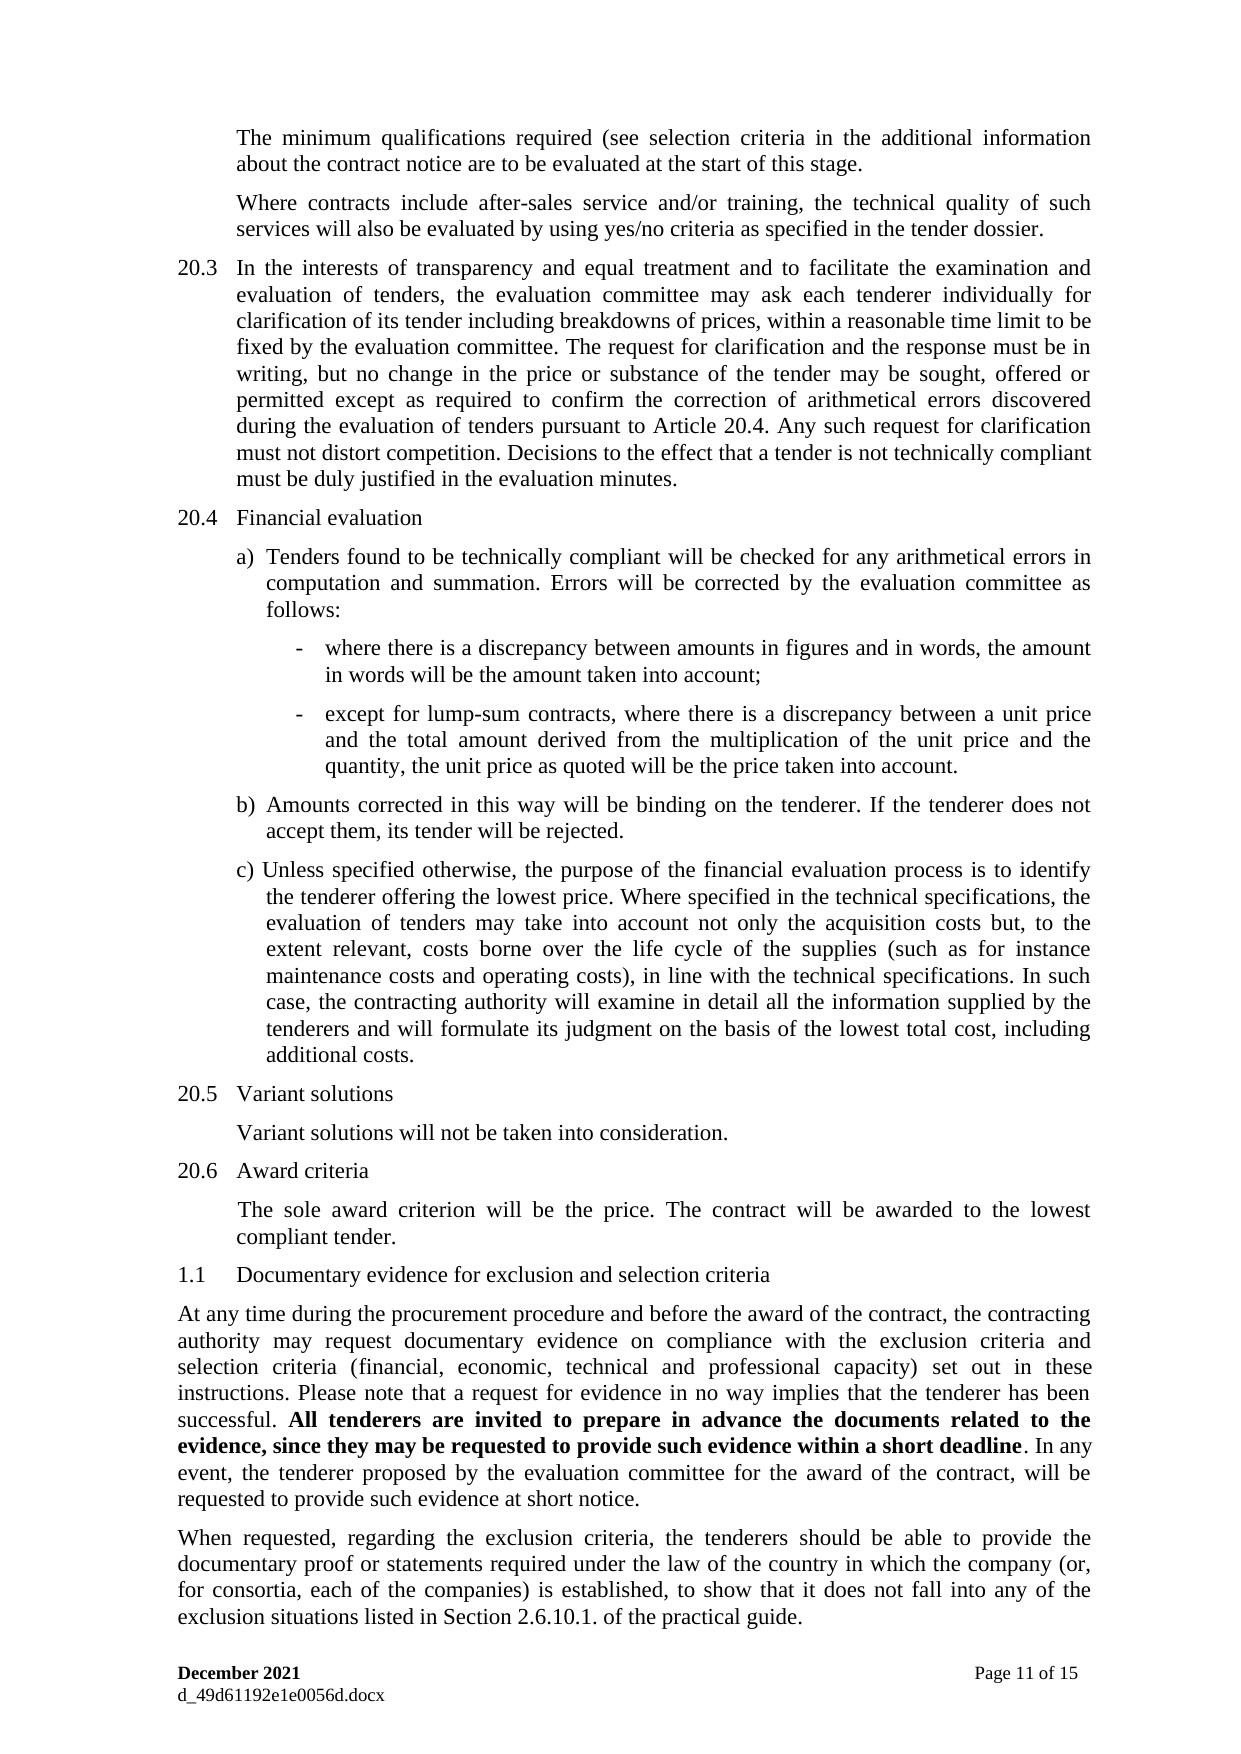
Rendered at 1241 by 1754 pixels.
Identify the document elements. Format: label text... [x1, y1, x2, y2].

text b) Amounts corrected in this way will be binding on the tenderer. If the tenderer does not accept them, its tender will be rejected. [236, 791, 1092, 844]
text The sole award criterion will be the price. The contract will be awarded to the lowest compliant tender. [236, 1196, 1092, 1249]
text Where contracts include after-sales service and/or training, the technical quality of such services will also be evaluated by using yes/no criteria as specified in the tender dossier. [236, 189, 1092, 242]
text When requested, regarding the exclusion criteria, the tenderers should be able to provide the documentary proof or statements required under the law of the country in which the company (or, for consortia, each of the companies) is established, to show that it does not fall into any of the exclusion situations listed in Section 2.6.10.1. of the practical guide. [177, 1524, 1092, 1629]
subtitle 20.5 Variant solutions [177, 1080, 1092, 1106]
text c) Unless specified otherwise, the purpose of the financial evaluation process is to identify the tenderer offering the lowest price. Where specified in the technical specifications, the evaluation of tenders may take into account not only the acquisition costs but, to the extent relevant, costs borne over the life cycle of the supplies (such as for instance maintenance costs and operating costs), in line with the technical specifications. In such case, the contracting authority will examine in detail all the information supplied by the tenderers and will formulate its judgment on the basis of the lowest total cost, including additional costs. [236, 856, 1092, 1067]
subtitle 20.3 In the interests of transparency and equal treatment and to facilitate the examination and evaluation of tenders, the evaluation committee may ask each tenderer individually for clarification of its tender including breakdowns of prices, within a reasonable time limit to be fixed by the evaluation committee. The request for clarification and the response must be in writing, but no change in the price or substance of the tender may be sought, offered or permitted except as required to confirm the correction of arithmetical errors discovered during the evaluation of tenders pursuant to Article 20.4. Any such request for clarification must not distort competition. Decisions to the effect that a tender is not technically compliant must be duly justified in the evaluation minutes. [177, 254, 1092, 492]
text a) Tenders found to be technically compliant will be checked for any arithmetical errors in computation and summation. Errors will be corrected by the evaluation committee as follows: [236, 543, 1092, 622]
subtitle 20.6 Award criteria [177, 1157, 1092, 1184]
subtitle 20.4 Financial evaluation [177, 504, 1092, 530]
text - except for lump-sum contracts, where there is a discrepancy between a unit price and the total amount derived from the multiplication of the unit price and the quantity, the unit price as quoted will be the price taken into account. [295, 700, 1092, 779]
text - where there is a discrepancy between amounts in figures and in words, the amount in words will be the amount taken into account; [295, 634, 1092, 687]
text Variant solutions will not be taken into consideration. [236, 1119, 1092, 1145]
list Documentary evidence for exclusion and selection criteria [177, 1262, 1092, 1288]
subtitle The minimum qualifications required (see selection criteria in the additional information about the contract notice are to be evaluated at the start of this stage. [236, 124, 1092, 177]
text At any time during the procurement procedure and before the award of the contract, the contracting authority may request documentary evidence on compliance with the exclusion criteria and selection criteria (financial, economic, technical and professional capacity) set out in these instructions. Please note that a request for evidence in no way implies that the tenderer has been successful. All tenderers are invited to prepare in advance the documents related to the evidence, since they may be requested to provide such evidence within a short deadline. In any event, the tenderer proposed by the evaluation committee for the award of the contract, will be requested to provide such evidence at short notice. [177, 1300, 1092, 1511]
